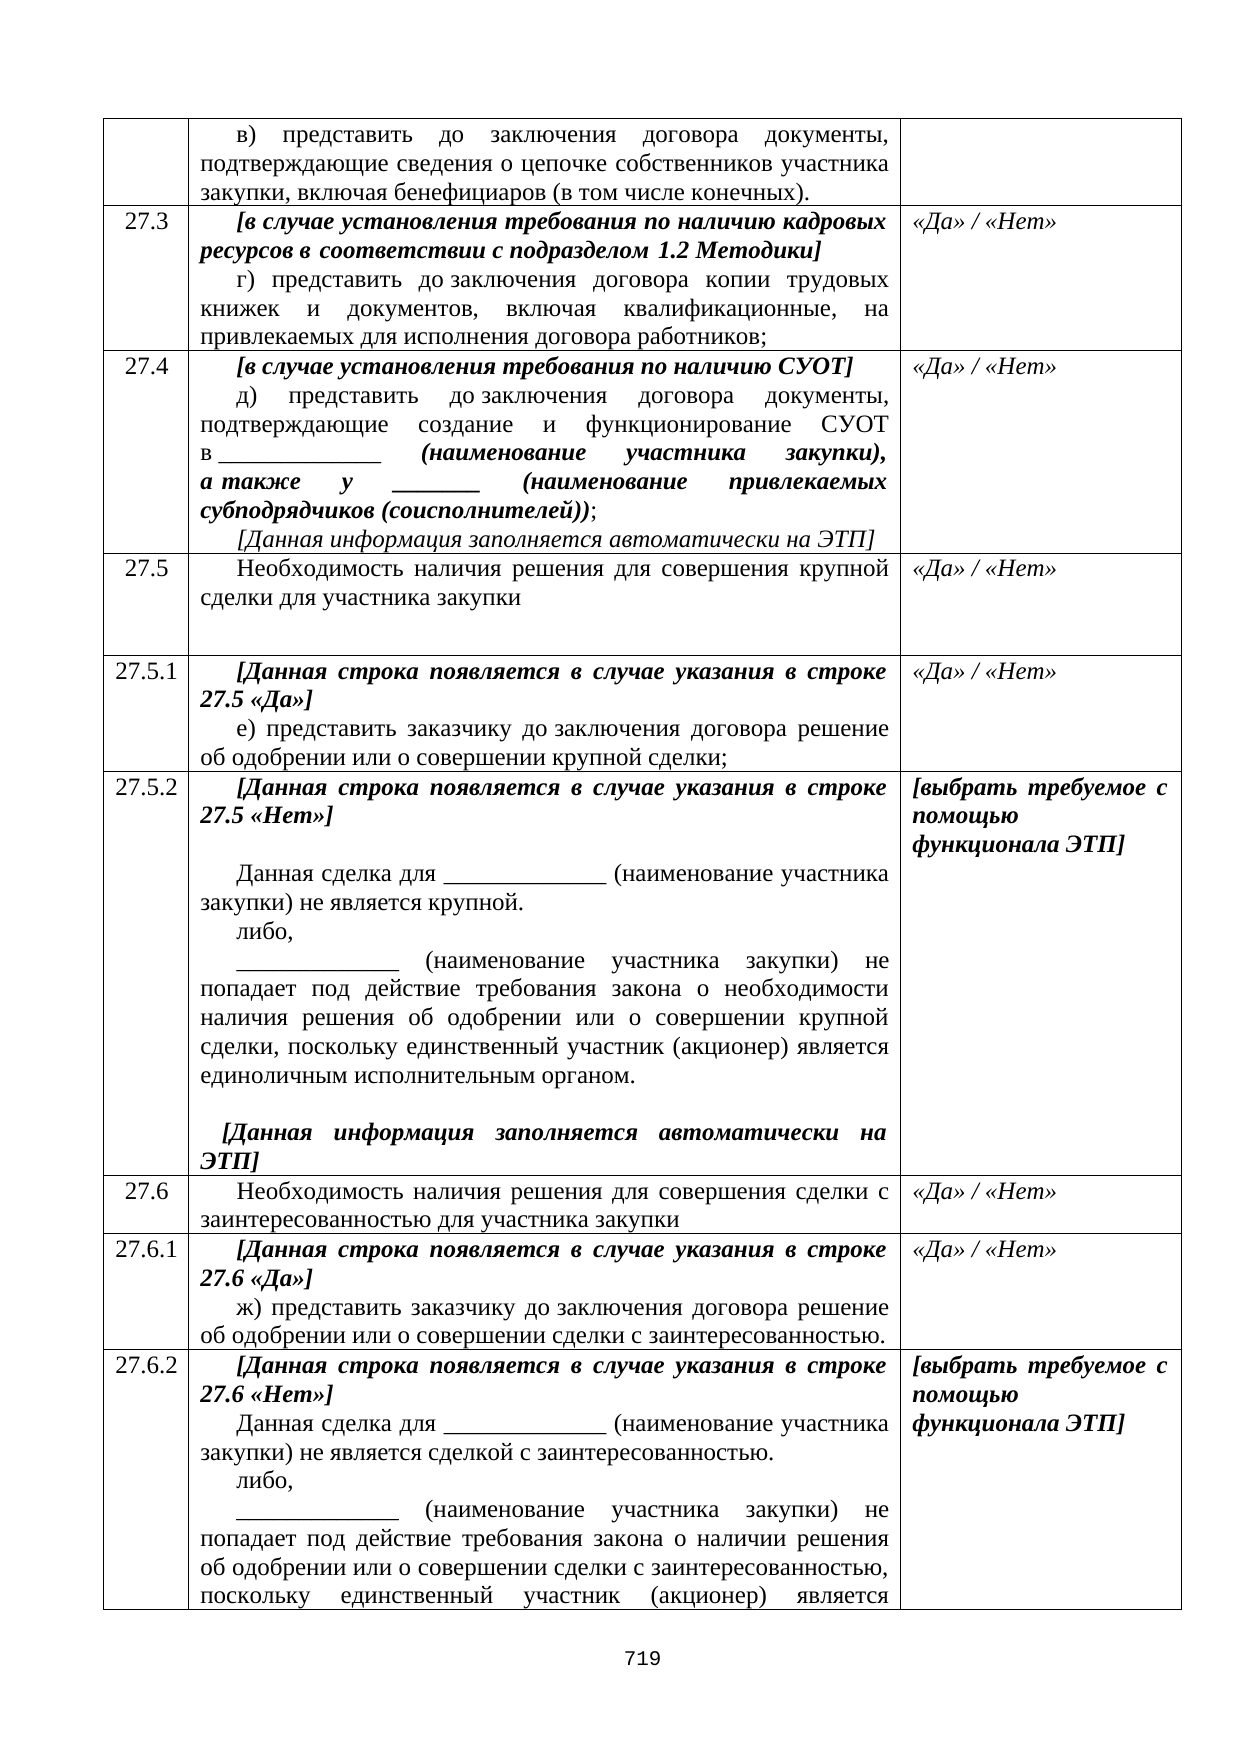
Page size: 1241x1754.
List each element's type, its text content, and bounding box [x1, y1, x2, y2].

table_cell 27.6.2 [104, 1350, 188, 1609]
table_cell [189, 1350, 900, 1609]
table_cell «Да» / «Нет» [901, 1234, 1181, 1349]
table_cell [189, 119, 900, 205]
table_cell «Да» / «Нет» [901, 656, 1181, 771]
table_cell [в случае установления требования по наличию кадровых ресурсов в соответствии с подразделом 1.2 Методики] г) представить до заключения договора копии трудовых книжек и документов, включая квалификационные, на привлекаемых для исполнения договора работников; [189, 206, 900, 350]
table_cell 27.3 [104, 206, 188, 350]
table_cell [Данная строка появляется в случае указания в строке 27.6 «Да»] ж) представить заказчику до заключения договора решение об одобрении или о совершении сделки с заинтересованностью. [189, 1234, 900, 1349]
table_cell [Данная строка появляется в случае указания в строке 27.5 «Да»] е) представить заказчику до заключения договора решение об одобрении или о совершении крупной сделки; [189, 656, 900, 771]
table_cell 27.4 [104, 351, 188, 552]
table_cell 27.6 [104, 1176, 188, 1233]
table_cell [901, 1350, 1181, 1609]
table_cell [в случае установления требования по наличию СУОТ] д) представить до заключения договора документы, подтверждающие создание и функционирование СУОТ в _____________ (наименование участника закупки), а также у _______ (наименование привлекаемых субподрядчиков (соисполнителей)); [Данная информация заполняется автоматически на ЭТП] [189, 351, 900, 552]
table_cell Необходимость наличия решения для совершения сделки с заинтересованностью для участника закупки [189, 1176, 900, 1233]
table_cell «Да» / «Нет» [901, 206, 1181, 350]
table_cell «Да» / «Нет» [901, 351, 1181, 552]
table_cell 27.5.1 [104, 656, 188, 771]
table_cell 27.5.2 [104, 772, 188, 1175]
table_cell [Данная строка появляется в случае указания в строке 27.5 «Нет»] Данная сделка для _____________ (наименование участника закупки) не является крупной. либо, _____________ (наименование участника закупки) не попадает под действие требования закона о необходимости наличия решения об одобрении или о совершении крупной сделки, поскольку единственный участник (акционер) является единоличным исполнительным органом. [Данная информация заполняется автоматически на ЭТП] [189, 772, 900, 1175]
table_cell «Да» / «Нет» [901, 554, 1181, 655]
table_cell Необходимость наличия решения для совершения крупной сделки для участника закупки [189, 554, 900, 655]
table_cell 27.6.1 [104, 1234, 188, 1349]
table_cell «Да» / «Нет» [901, 1176, 1181, 1233]
table_cell [выбрать требуемое с помощью функционала ЭТП] [901, 772, 1181, 1175]
table_cell 27.5 [104, 554, 188, 655]
